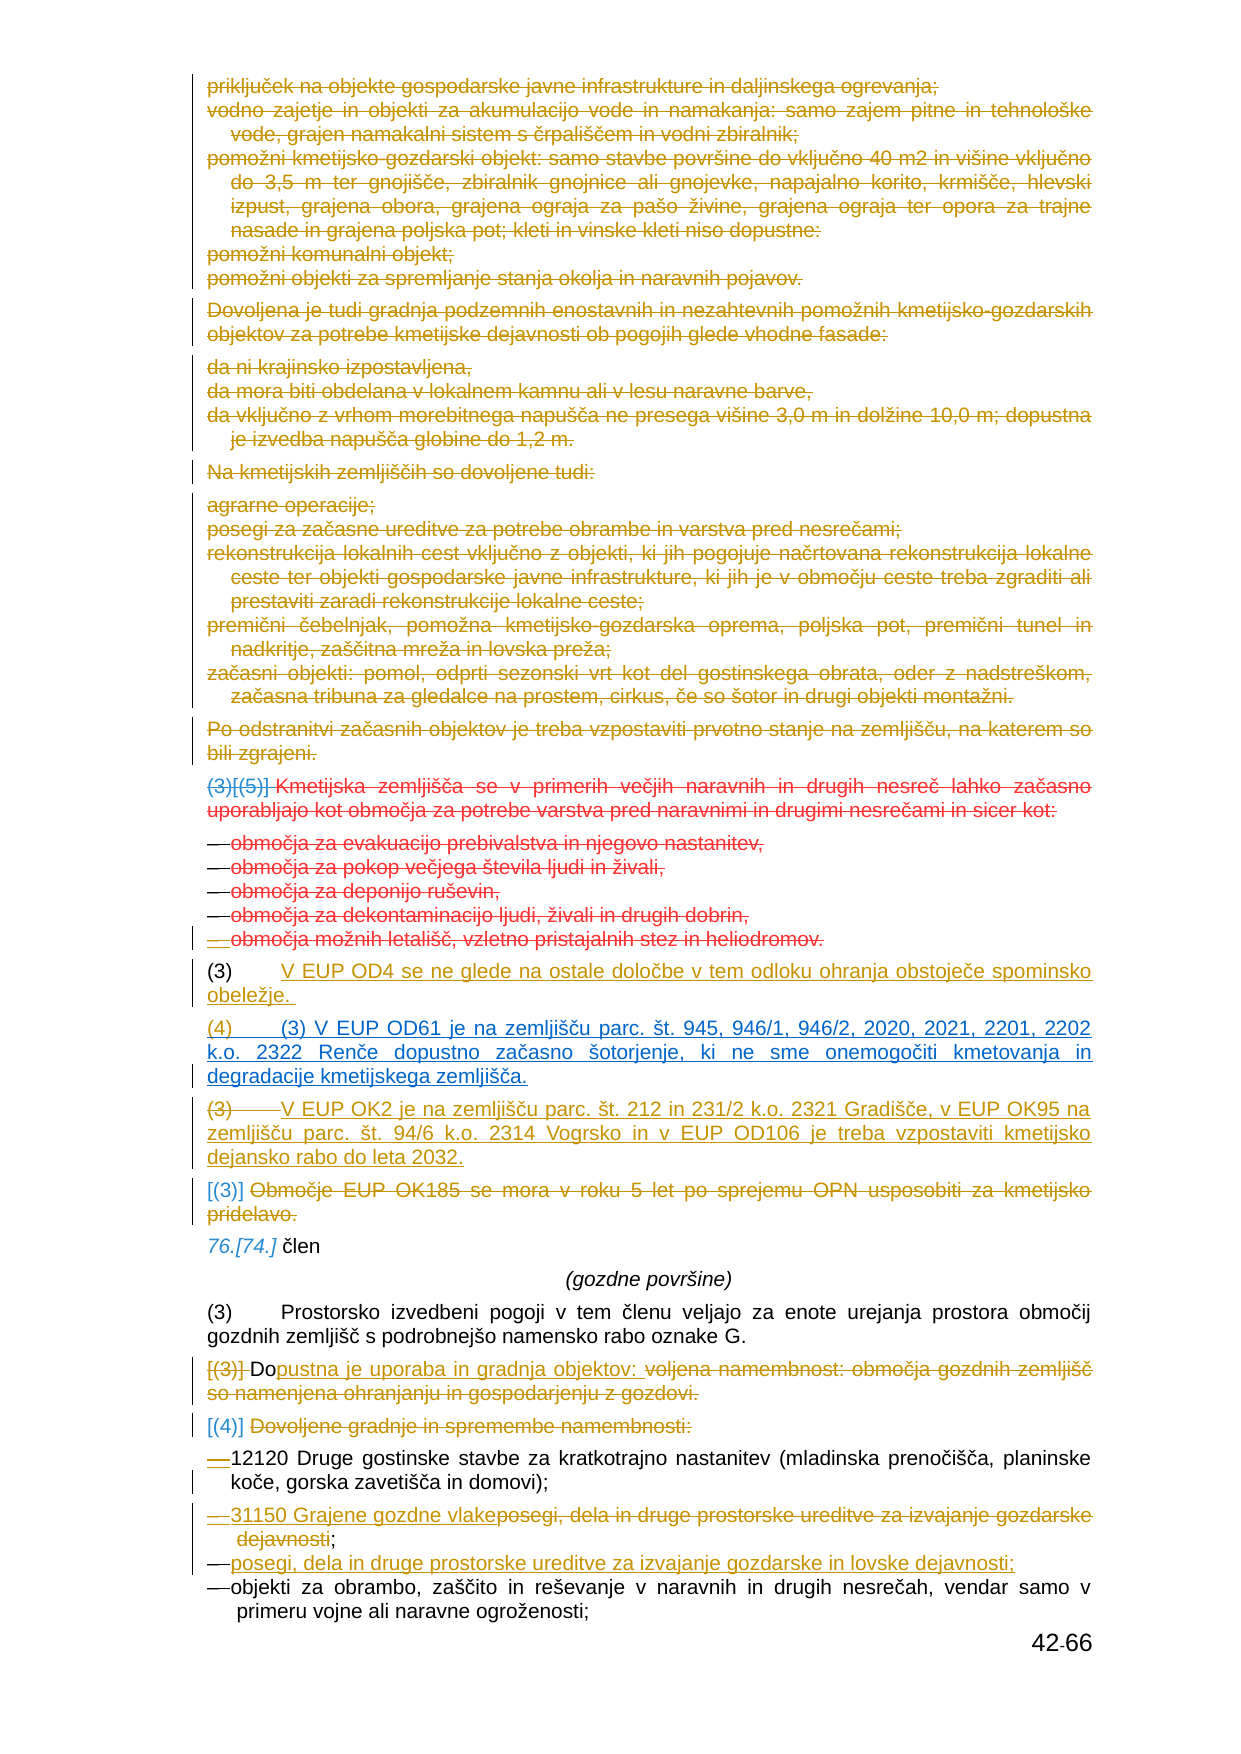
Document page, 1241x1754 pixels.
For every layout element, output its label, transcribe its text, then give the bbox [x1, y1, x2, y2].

list območja za evakuacijo prebivalstva in njegovo nastanitev, [207, 831, 1092, 854]
list Do [207, 1357, 1092, 1404]
list člen [207, 1234, 1092, 1258]
list (3) V EUP OD61 je na zemljišču parc. št. 945, 946/1, 946/2, 2020, 2021, 2201, 2202 k.o. 2322 Renče dopustno začasno šotorjenje, ki ne sme onemogočiti kmetovanja in degradacije kmetijskega zemljišča. [207, 1038, 1092, 1061]
list 12120 Druge gostinske stavbe za kratkotrajno nastanitev (mladinska prenočišča, planinske koče, gorska zavetišča in domovi); [207, 1446, 1092, 1494]
list območja možnih letališč, vzletno pristajalnih stez in heliodromov. [207, 926, 1092, 950]
list ; [207, 1503, 1092, 1524]
list Kmetijska zemljišča se v primerih večjih naravnih in drugih nesreč lahko začasno uporabljajo kot območja za potrebe varstva pred naravnimi in drugimi nesrečami in sicer kot: [207, 774, 1092, 787]
list območja za deponijo ruševin, [207, 878, 1092, 902]
list ; [207, 1517, 1092, 1551]
list Prostorsko izvedbeni pogoji v tem členu veljajo za enote urejanja prostora območij gozdnih zemljišč s podrobnejšo namensko rabo oznake G. [207, 1300, 1092, 1348]
list (3) V EUP OD61 je na zemljišču parc. št. 945, 946/1, 946/2, 2020, 2021, 2201, 2202 k.o. 2322 Renče dopustno začasno šotorjenje, ki ne sme onemogočiti kmetovanja in degradacije kmetijskega zemljišča. [207, 1016, 1092, 1037]
list območja za pokop večjega števila ljudi in živali, [207, 854, 1092, 878]
list objekti za obrambo, zaščito in reševanje v naravnih in drugih nesrečah, vendar samo v primeru vojne ali naravne ogroženosti; [207, 1575, 1092, 1623]
list (3) V EUP OD61 je na zemljišču parc. št. 945, 946/1, 946/2, 2020, 2021, 2201, 2202 k.o. 2322 Renče dopustno začasno šotorjenje, ki ne sme onemogočiti kmetovanja in degradacije kmetijskega zemljišča. [207, 1062, 1092, 1088]
text (gozdne površine) [207, 1267, 1092, 1291]
list Kmetijska zemljišča se v primerih večjih naravnih in drugih nesreč lahko začasno uporabljajo kot območja za potrebe varstva pred naravnimi in drugimi nesrečami in sicer kot: [207, 788, 1092, 822]
list območja za dekontaminacijo ljudi, živali in drugih dobrin, [207, 902, 1092, 926]
